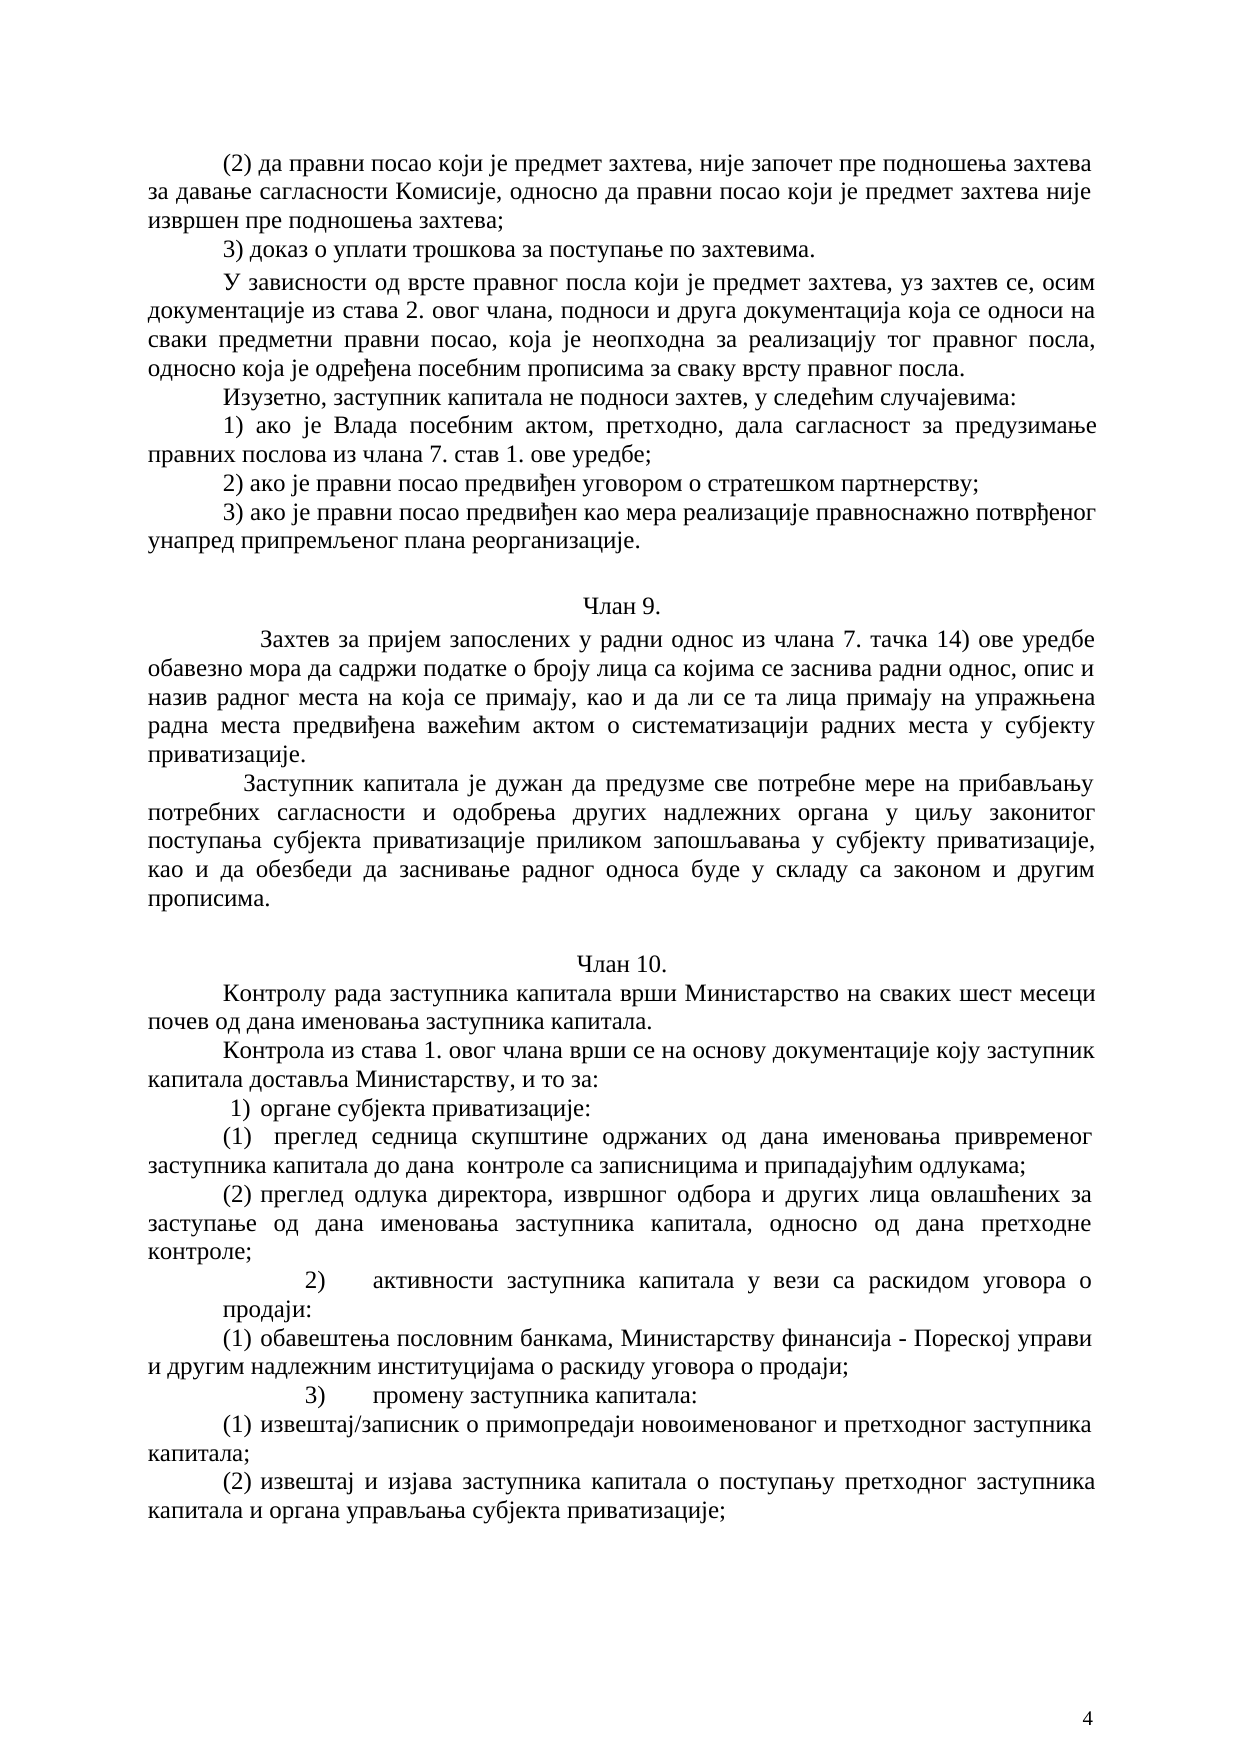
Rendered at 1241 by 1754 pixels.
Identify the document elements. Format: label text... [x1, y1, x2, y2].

list извештај и изјава заступника капитала о поступању претходног заступника капитала и органа управљања субјекта приватизације; [148, 1466, 1096, 1524]
text (2) да правни посао који је предмет захтева, није започет пре подношења захтева за давање сагласности Комисије, односно да правни посао који је предмет захтева није извршен пре подношења захтева; [148, 148, 1093, 234]
text Контролу рада заступника капитала врши Министарство на сваких шест месеци почев од дана именовања заступника капитала. [148, 978, 1096, 1035]
text Изузетно, заступник капитала не подноси захтев, у следећим случајевима: [148, 382, 1097, 411]
list органе субјекта приватизације: [148, 1093, 1093, 1121]
text Захтев за пријем запослених у радни однос из члана 7. тачка 14) ове уредбе обавезно мора да садржи податке о броју лица са којима се заснива радни однос, опис и назив радног места на која се примају, као и да ли се та лица примају на упражњена радна места предвиђена важећим актом о систематизацији радних места у субјекту приватизације. [148, 624, 1096, 768]
text Члан 9. [148, 591, 1096, 620]
text Контрола из ставa 1. овог члана врши се на основу документације коју заступник капитала доставља Министарству, и то за: [148, 1035, 1096, 1093]
text Члан 10. [148, 949, 1096, 978]
text 3) ако је правни посао предвиђен као мера реализације правноснажно потврђеног унапред припремљеног плана реорганизације. [148, 497, 1097, 554]
list активности заступника капитала у вези са раскидом уговора о продаји: [223, 1265, 1093, 1323]
list преглед одлука директора, извршног одбора и других лица овлашћених за заступање од дана именовања заступника капитала, односно од дана претходне контроле; [148, 1179, 1093, 1265]
text У зависности од врсте правног посла који је предмет захтева, уз захтев се, осим документације из става 2. овог члана, подноси и друга документација која се односи на сваки предметни правни посао, која је неопходна за реализацију тог правног посла, односно која је одређена посебним прописима за сваку врсту правног посла. [148, 267, 1096, 382]
text 1) ако је Влада посебним актом, претходно, дала сагласност за предузимање правних послова из члана 7. став 1. ове уредбе; [148, 411, 1097, 468]
list обавештења пословним банкама, Министарству финансија - Пореској управи и другим надлежним институцијама о раскиду уговора о продаји; [148, 1323, 1093, 1380]
list промену заступника капитала: [223, 1380, 1093, 1409]
text 2) ако је правни посао предвиђен уговором о стратешком партнерству; [148, 468, 1097, 497]
list извештај/записник о примопредаји новоименованог и претходног заступника капитала; [148, 1409, 1093, 1466]
text 3) доказ о уплати трошкова за поступање по захтевима. [148, 234, 1093, 263]
text Заступник капитала је дужан да предузме све потребне мере на прибављању потребних сагласности и одобрења других надлежних органа у циљу законитог поступања субјекта приватизације приликом запошљавања у субјекту приватизације, као и да обезбеди да заснивање радног односа буде у складу са законом и другим прописима. [148, 768, 1096, 912]
list преглед седница скупштине одржаних од дана именовања привременог заступника капитала до дана контроле са записницима и припадајућим одлукама; [148, 1121, 1093, 1179]
